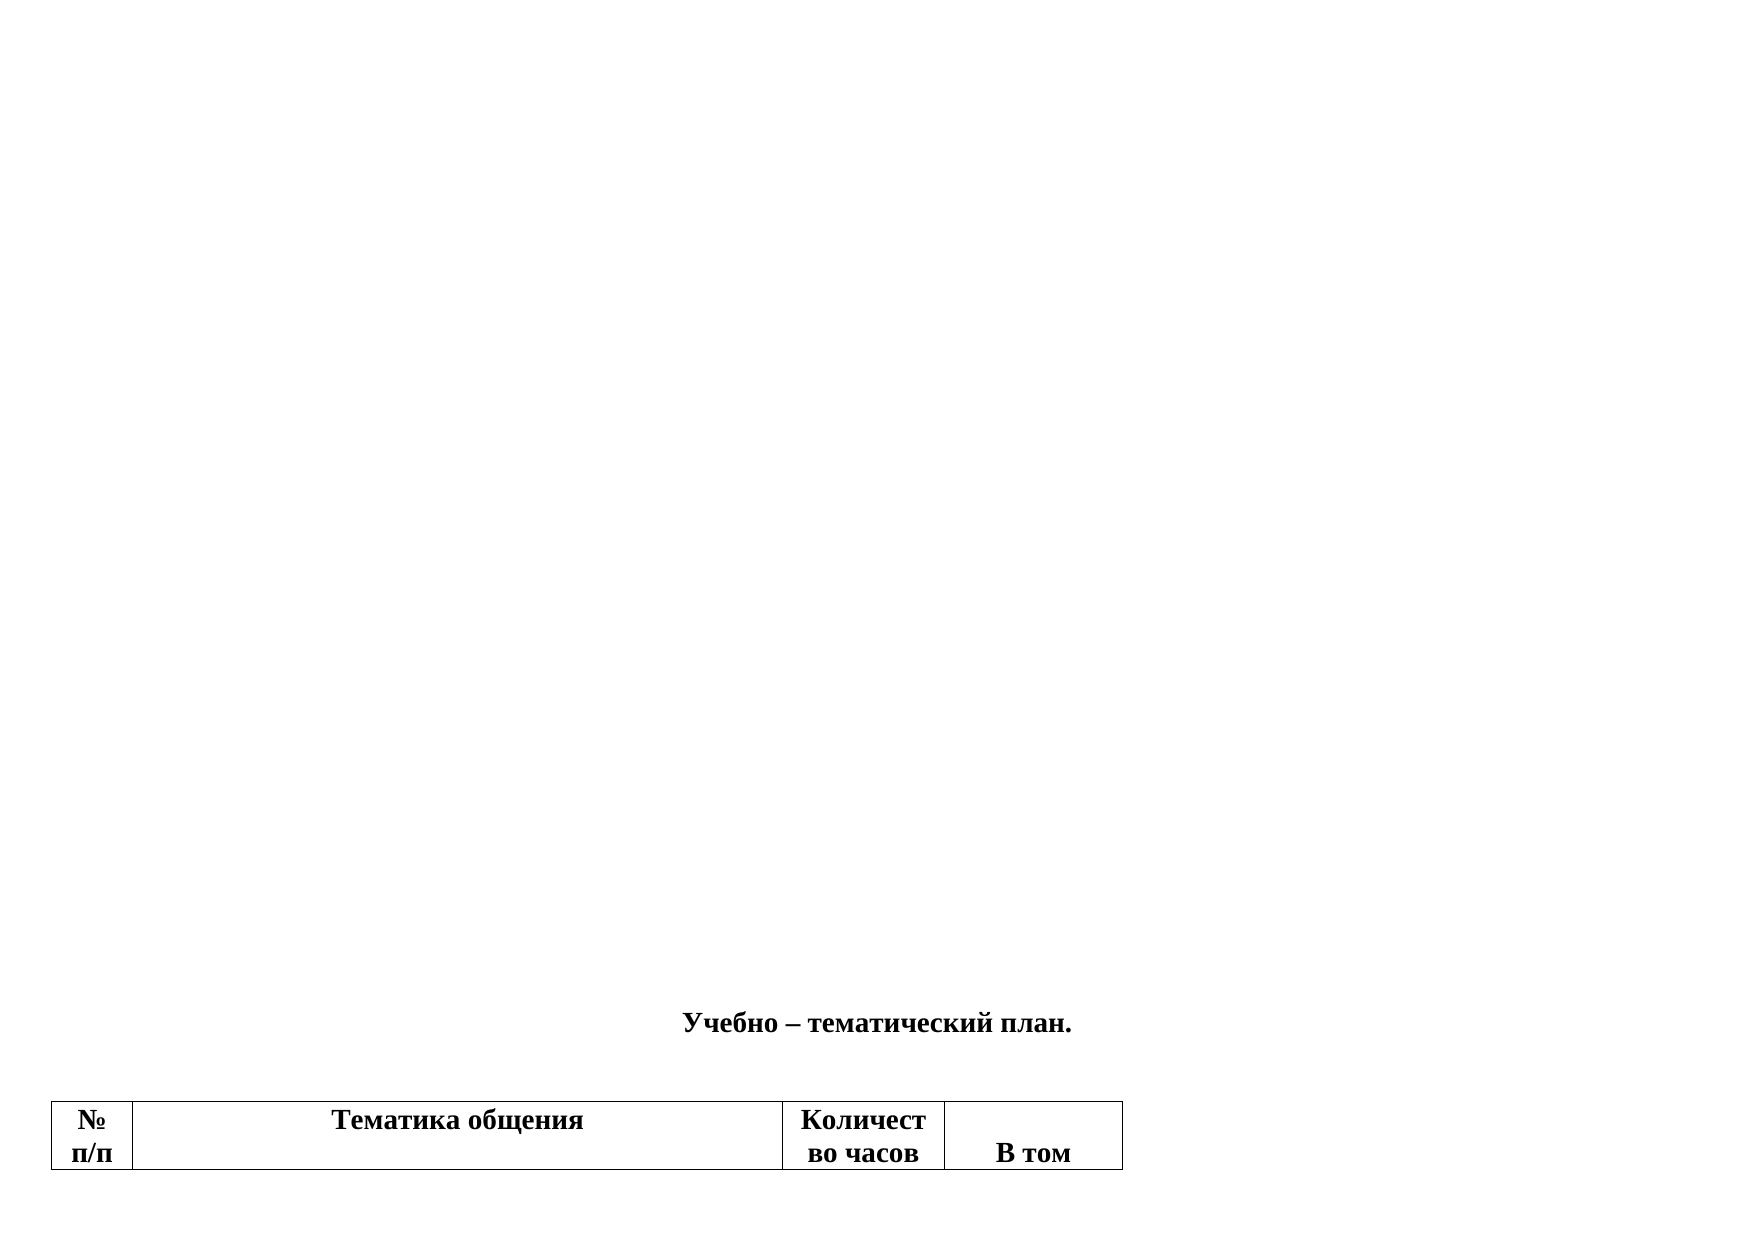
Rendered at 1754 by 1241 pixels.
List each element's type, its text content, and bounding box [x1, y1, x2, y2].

table_header Тематика общения [133, 1102, 782, 1169]
table_header № п/п [52, 1102, 132, 1169]
table_header Количество часов [783, 1102, 944, 1169]
table_header В том числе [945, 1102, 1122, 1169]
text Учебно – тематический план. [118, 1005, 1636, 1038]
